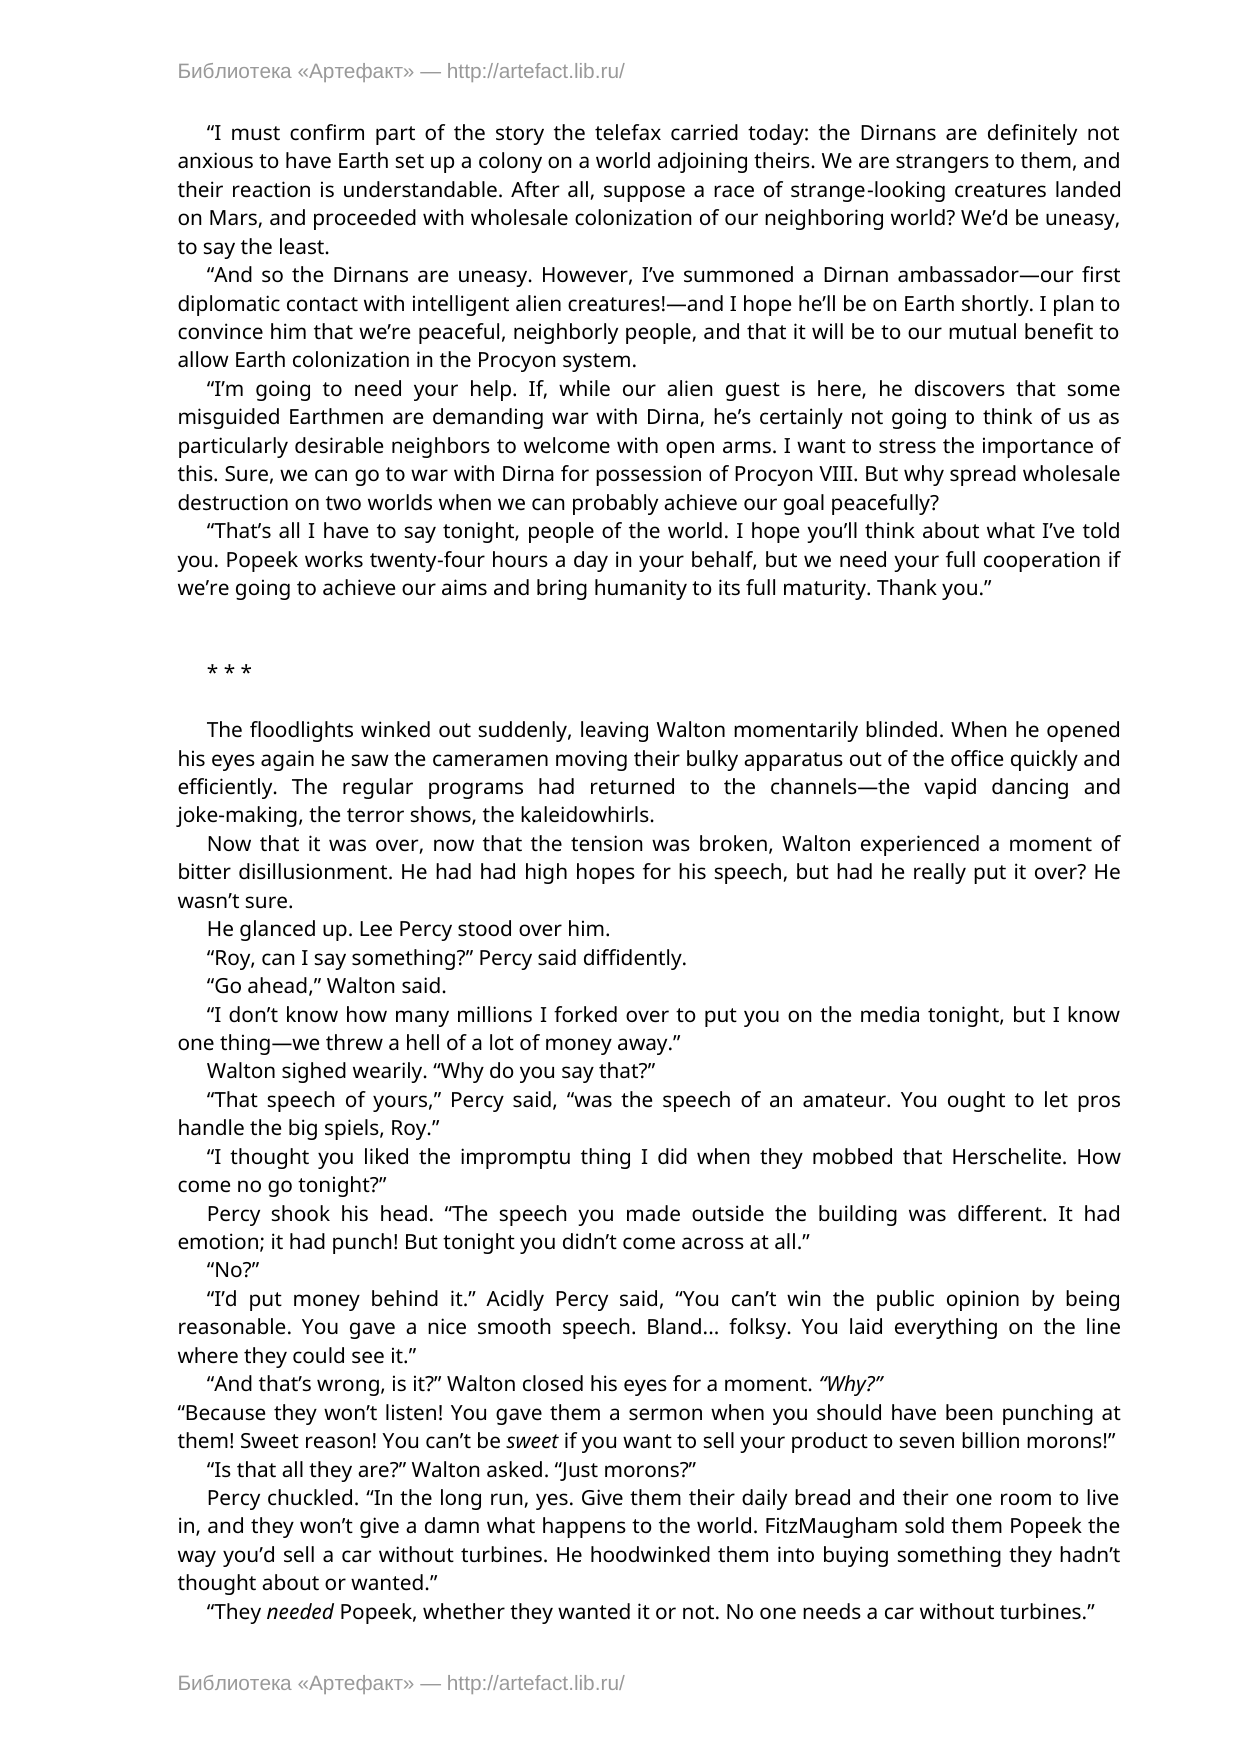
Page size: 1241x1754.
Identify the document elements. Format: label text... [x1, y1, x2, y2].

text “I’d put money behind it.” Acidly Percy said, “You can’t win the public opinion by being reasonable. You gave a nice smooth speech. Bland... folksy. You laid everything on the line where they could see it.” [177, 1284, 1122, 1369]
text He glanced up. Lee Percy stood over him. [177, 914, 1122, 943]
text “That’s all I have to say tonight, people of the world. I hope you’ll think about what I’ve told you. Popeek works twenty-four hours a day in your behalf, but we need your full cooperation if we’re going to achieve our aims and bring humanity to its full maturity. Thank you.” [177, 516, 1122, 602]
text “And so the Dirnans are uneasy. However, I’ve summoned a Dirnan ambassador—our first diplomatic contact with intelligent alien creatures!—and I hope he’ll be on Earth shortly. I plan to convince him that we’re peaceful, neighborly people, and that it will be to our mutual benefit to allow Earth colonization in the Procyon system. [177, 260, 1122, 374]
text Percy shook his head. “The speech you made outside the building was different. It had emotion; it had punch! But tonight you didn’t come across at all.” [177, 1199, 1122, 1256]
text “And that’s wrong, is it?” Walton closed his eyes for a moment. “Why?” “Because they won’t listen! You gave them a sermon when you should have been punching at them! Sweet reason! You can’t be sweet if you want to sell your product to seven billion morons!” [177, 1369, 1122, 1455]
text “I thought you liked the impromptu thing I did when they mobbed that Herschelite. How come no go tonight?” [177, 1142, 1122, 1199]
text “Is that all they are?” Walton asked. “Just morons?” [177, 1455, 1122, 1483]
text “I’m going to need your help. If, while our alien guest is here, he discovers that some misguided Earthmen are demanding war with Dirna, he’s certainly not going to think of us as particularly desirable neighbors to welcome with open arms. I want to stress the importance of this. Sure, we can go to war with Dirna for possession of Procyon VIII. But why spread wholesale destruction on two worlds when we can probably achieve our goal peacefully? [177, 374, 1122, 516]
text “I don’t know how many millions I forked over to put you on the media tonight, but I know one thing—we threw a hell of a lot of money away.” [177, 1000, 1122, 1057]
text “They needed Popeek, whether they wanted it or not. No one needs a car without turbines.” [177, 1597, 1122, 1625]
text Now that it was over, now that the tension was broken, Walton experienced a moment of bitter disillusionment. He had had high hopes for his speech, but had he really put it over? He wasn’t sure. [177, 829, 1122, 914]
text “Go ahead,” Walton said. [177, 971, 1122, 1000]
subtitle * * * [177, 658, 1122, 687]
text Walton sighed wearily. “Why do you say that?” [177, 1057, 1122, 1085]
text “Roy, can I say something?” Percy said diffidently. [177, 943, 1122, 971]
text “That speech of yours,” Percy said, “was the speech of an amateur. You ought to let pros handle the big spiels, Roy.” [177, 1085, 1122, 1142]
text “No?” [177, 1256, 1122, 1284]
text The floodlights winked out suddenly, leaving Walton momentarily blinded. When he opened his eyes again he saw the cameramen moving their bulky apparatus out of the office quickly and efficiently. The regular programs had returned to the channels—the vapid dancing and joke-making, the terror shows, the kaleidowhirls. [177, 715, 1122, 829]
text Percy chuckled. “In the long run, yes. Give them their daily bread and their one room to live in, and they won’t give a damn what happens to the world. FitzMaugham sold them Popeek the way you’d sell a car without turbines. He hoodwinked them into buying something they hadn’t thought about or wanted.” [177, 1483, 1122, 1597]
text “I must confirm part of the story the telefax carried today: the Dirnans are definitely not anxious to have Earth set up a colony on a world adjoining theirs. We are strangers to them, and their reaction is understandable. After all, suppose a race of strange-looking creatures landed on Mars, and proceeded with wholesale colonization of our neighboring world? We’d be uneasy, to say the least. [177, 118, 1122, 260]
